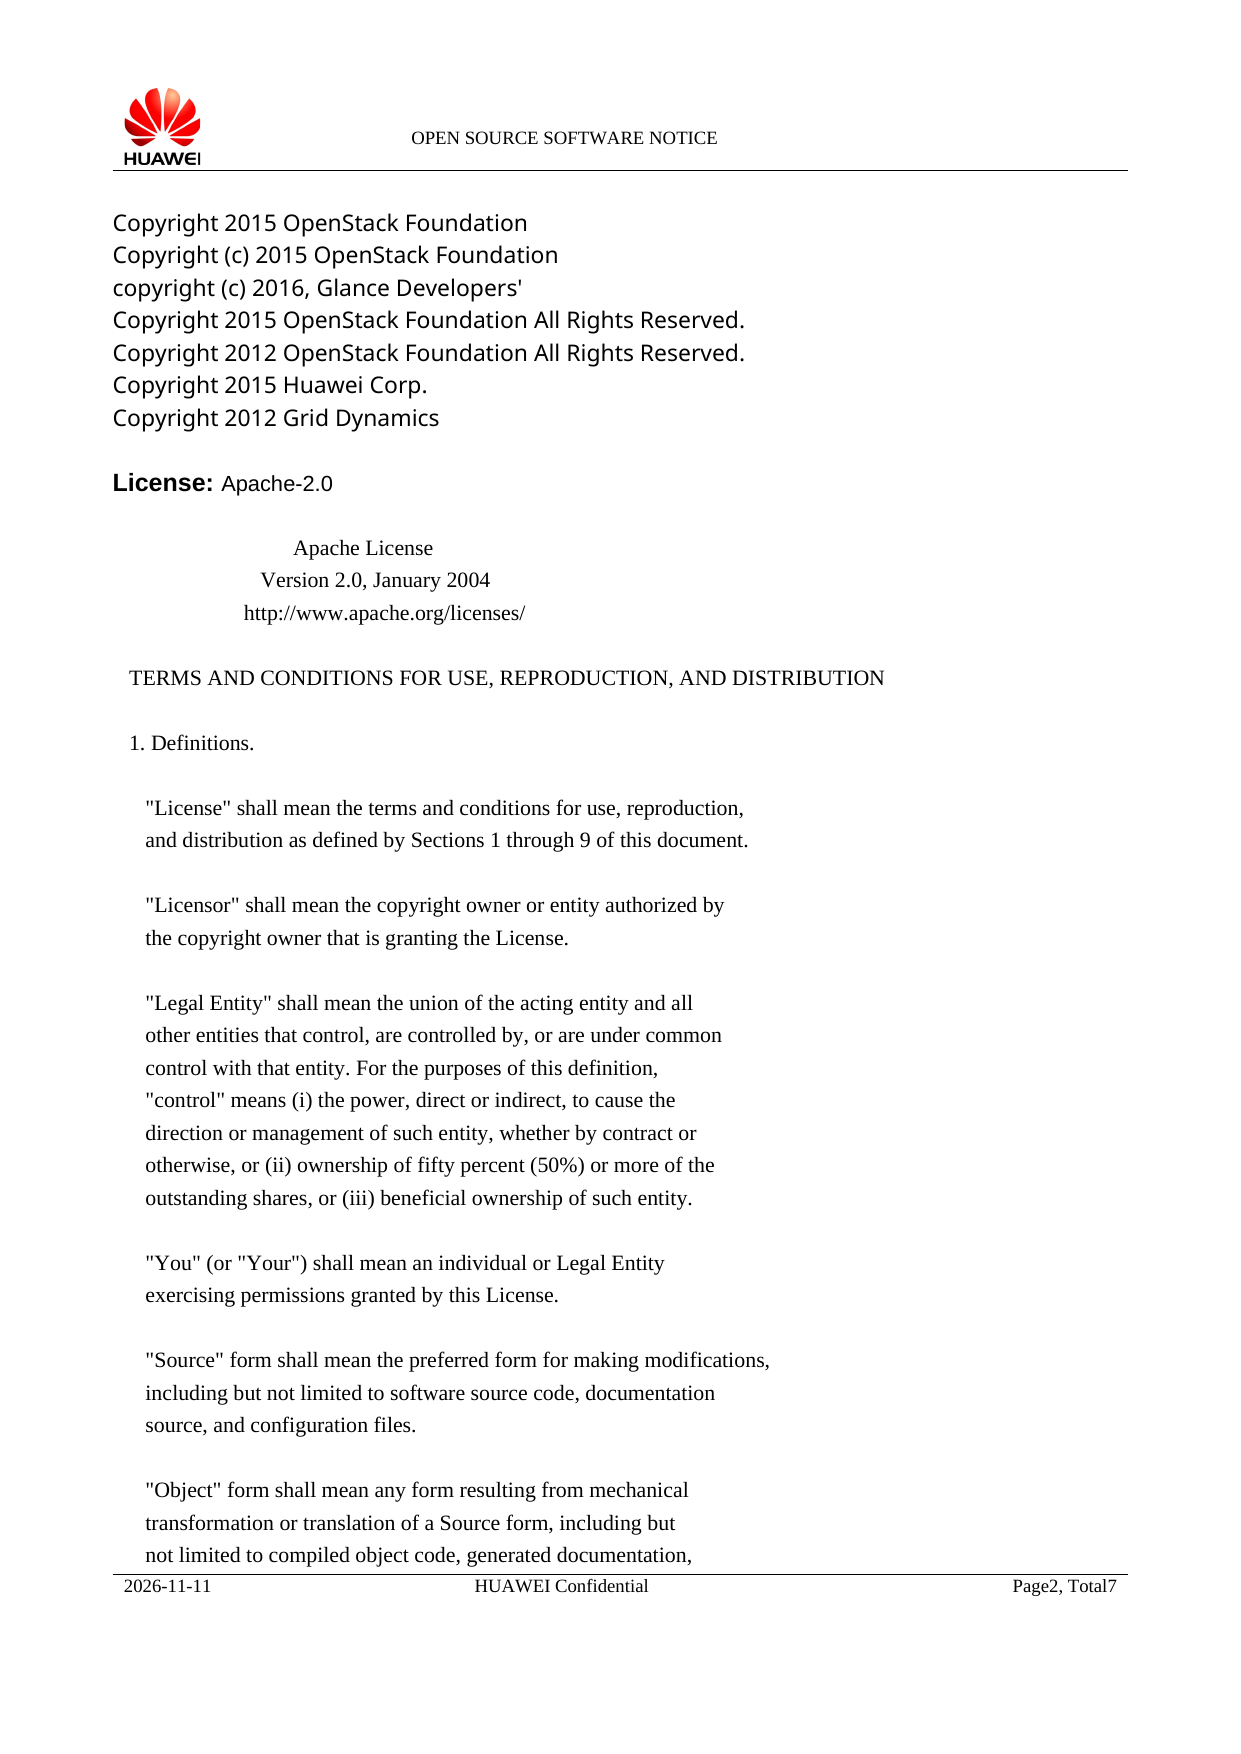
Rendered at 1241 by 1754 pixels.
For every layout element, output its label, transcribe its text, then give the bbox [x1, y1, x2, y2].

text License: Apache-2.0 [112, 466, 1128, 499]
picture [124, 88, 201, 165]
